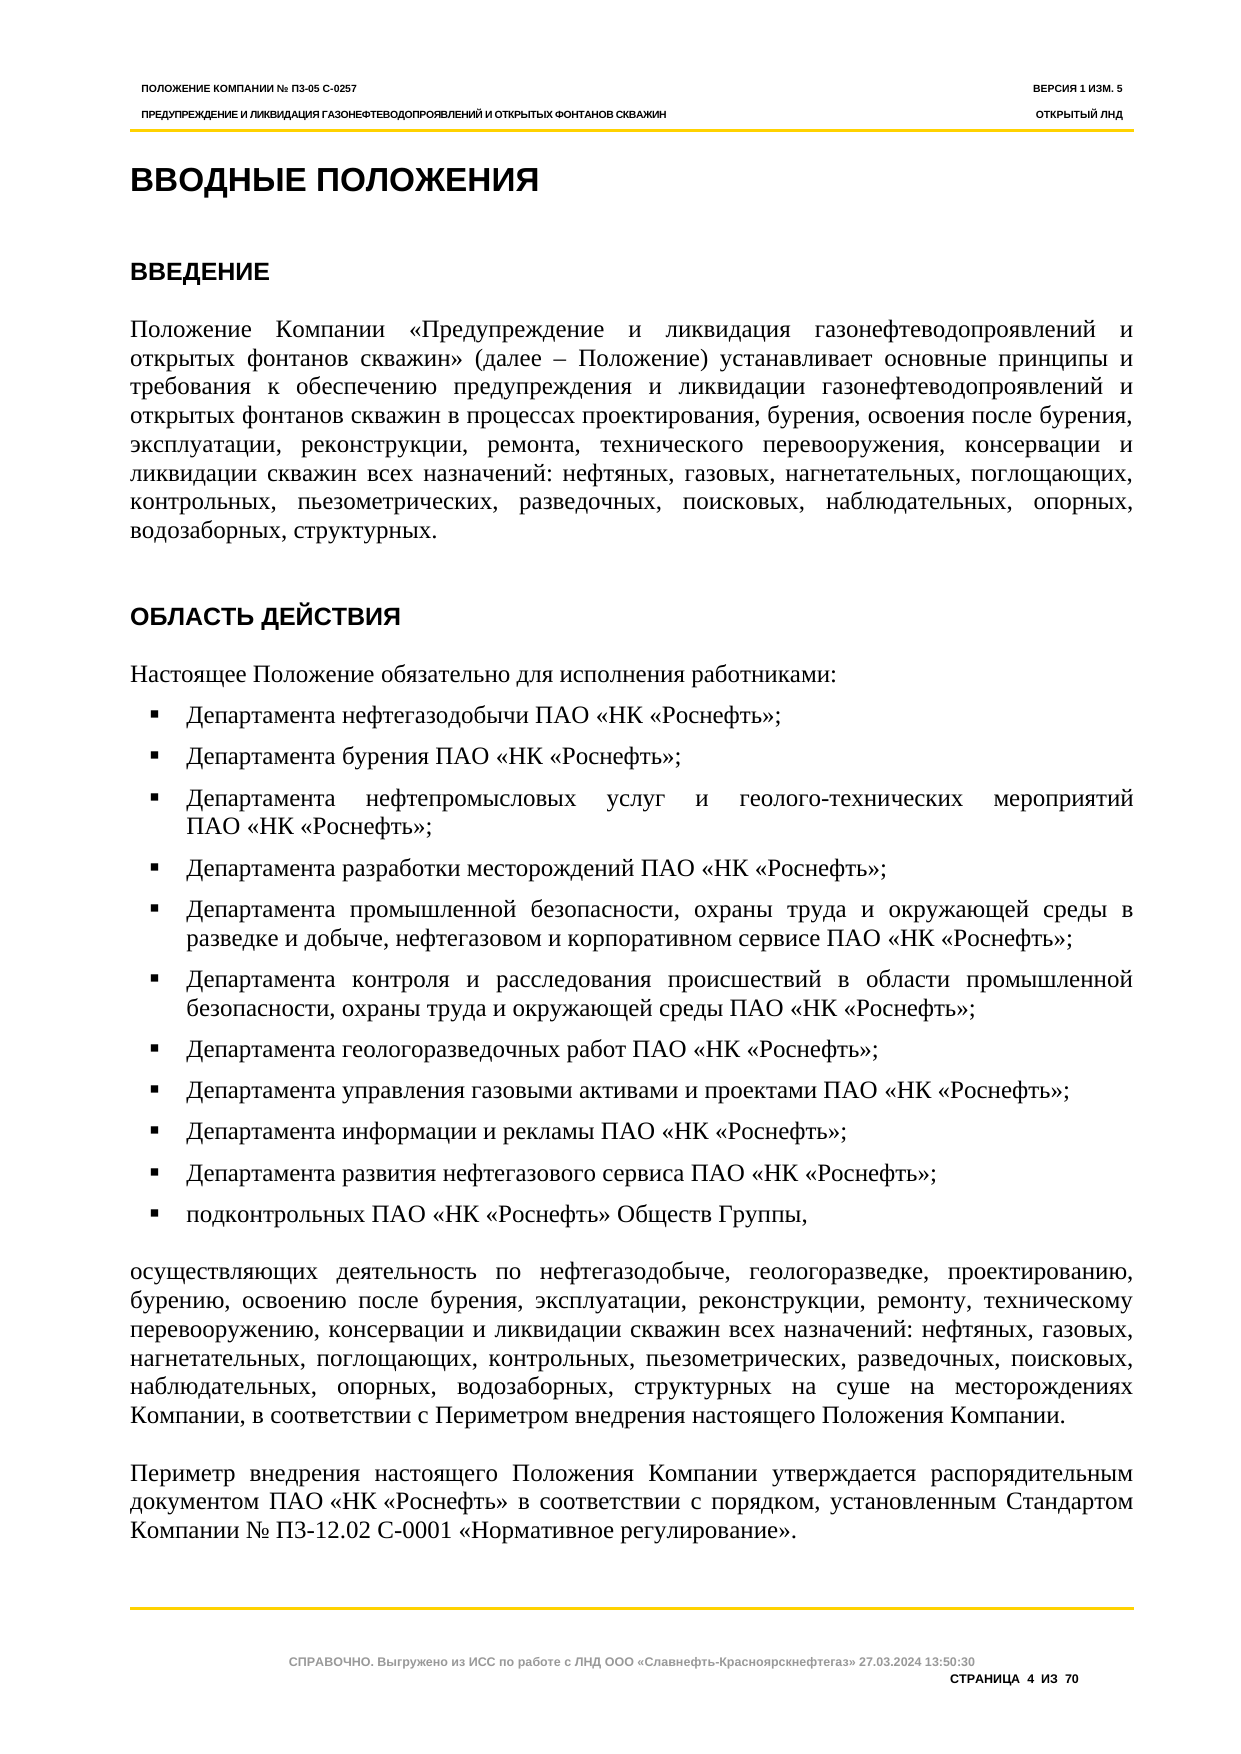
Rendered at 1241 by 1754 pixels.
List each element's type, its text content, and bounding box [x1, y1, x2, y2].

list ВВЕДЕНИЕ [130, 256, 1134, 285]
list Департамента бурения ПАО «НК «Роснефть»; [149, 741, 1134, 770]
list Департамента нефтепромысловых услуг и геолого-технических мероприятий ПАО «НК «Роснефть»; [149, 783, 1134, 840]
text ВВОДНЫЕ ПОЛОЖЕНИЯ [130, 161, 1134, 199]
list Департамента промышленной безопасности, охраны труда и окружающей среды в разведке и добыче, нефтегазовом и корпоративном сервисе ПАО «НК «Роснефть»; [149, 894, 1134, 951]
list Департамента управления газовыми активами и проектами ПАО «НК «Роснефть»; [149, 1075, 1134, 1104]
text осуществляющих деятельность по нефтегазодобыче, геологоразведке, проектированию, бурению, освоению после бурения, эксплуатации, реконструкции, ремонту, техническому перевооружению, консервации и ликвидации скважин всех назначений: нефтяных, газовых, нагнетательных, поглощающих, контрольных, пьезометрических, разведочных, поисковых, наблюдательных, опорных, водозаборных, структурных на суше на месторождениях Компании, в соответствии с Периметром внедрения настоящего Положения Компании. [130, 1256, 1134, 1429]
text Периметр внедрения настоящего Положения Компании утверждается распорядительным документом ПАО «НК «Роснефть» в соответствии с порядком, установленным Стандартом Компании № П3-12.02 С-0001 «Нормативное регулирование». [130, 1458, 1134, 1544]
list Департамента контроля и расследования происшествий в области промышленной безопасности, охраны труда и окружающей среды ПАО «НК «Роснефть»; [149, 964, 1134, 1021]
list Департамента информации и рекламы ПАО «НК «Роснефть»; [149, 1116, 1134, 1145]
list Департамента нефтегазодобычи ПАО «НК «Роснефть»; [149, 700, 1134, 729]
list Департамента разработки месторождений ПАО «НК «Роснефть»; [149, 853, 1134, 881]
list Департамента геологоразведочных работ ПАО «НК «Роснефть»; [149, 1034, 1134, 1063]
list ОБЛАСТЬ ДЕЙСТВИЯ [130, 601, 1134, 630]
text Настоящее Положение обязательно для исполнения работниками: [130, 659, 1134, 688]
list Департамента развития нефтегазового сервиса ПАО «НК «Роснефть»; [149, 1158, 1134, 1186]
text Положение Компании «Предупреждение и ликвидация газонефтеводопроявлений и открытых фонтанов скважин» (далее – Положение) устанавливает основные принципы и требования к обеспечению предупреждения и ликвидации газонефтеводопроявлений и открытых фонтанов скважин в процессах проектирования, бурения, освоения после бурения, эксплуатации, реконструкции, ремонта, технического перевооружения, консервации и ликвидации скважин всех назначений: нефтяных, газовых, нагнетательных, поглощающих, контрольных, пьезометрических, разведочных, поисковых, наблюдательных, опорных, водозаборных, структурных. [130, 314, 1134, 544]
list подконтрольных ПАО «НК «Роснефть» Обществ Группы, [149, 1199, 1134, 1228]
